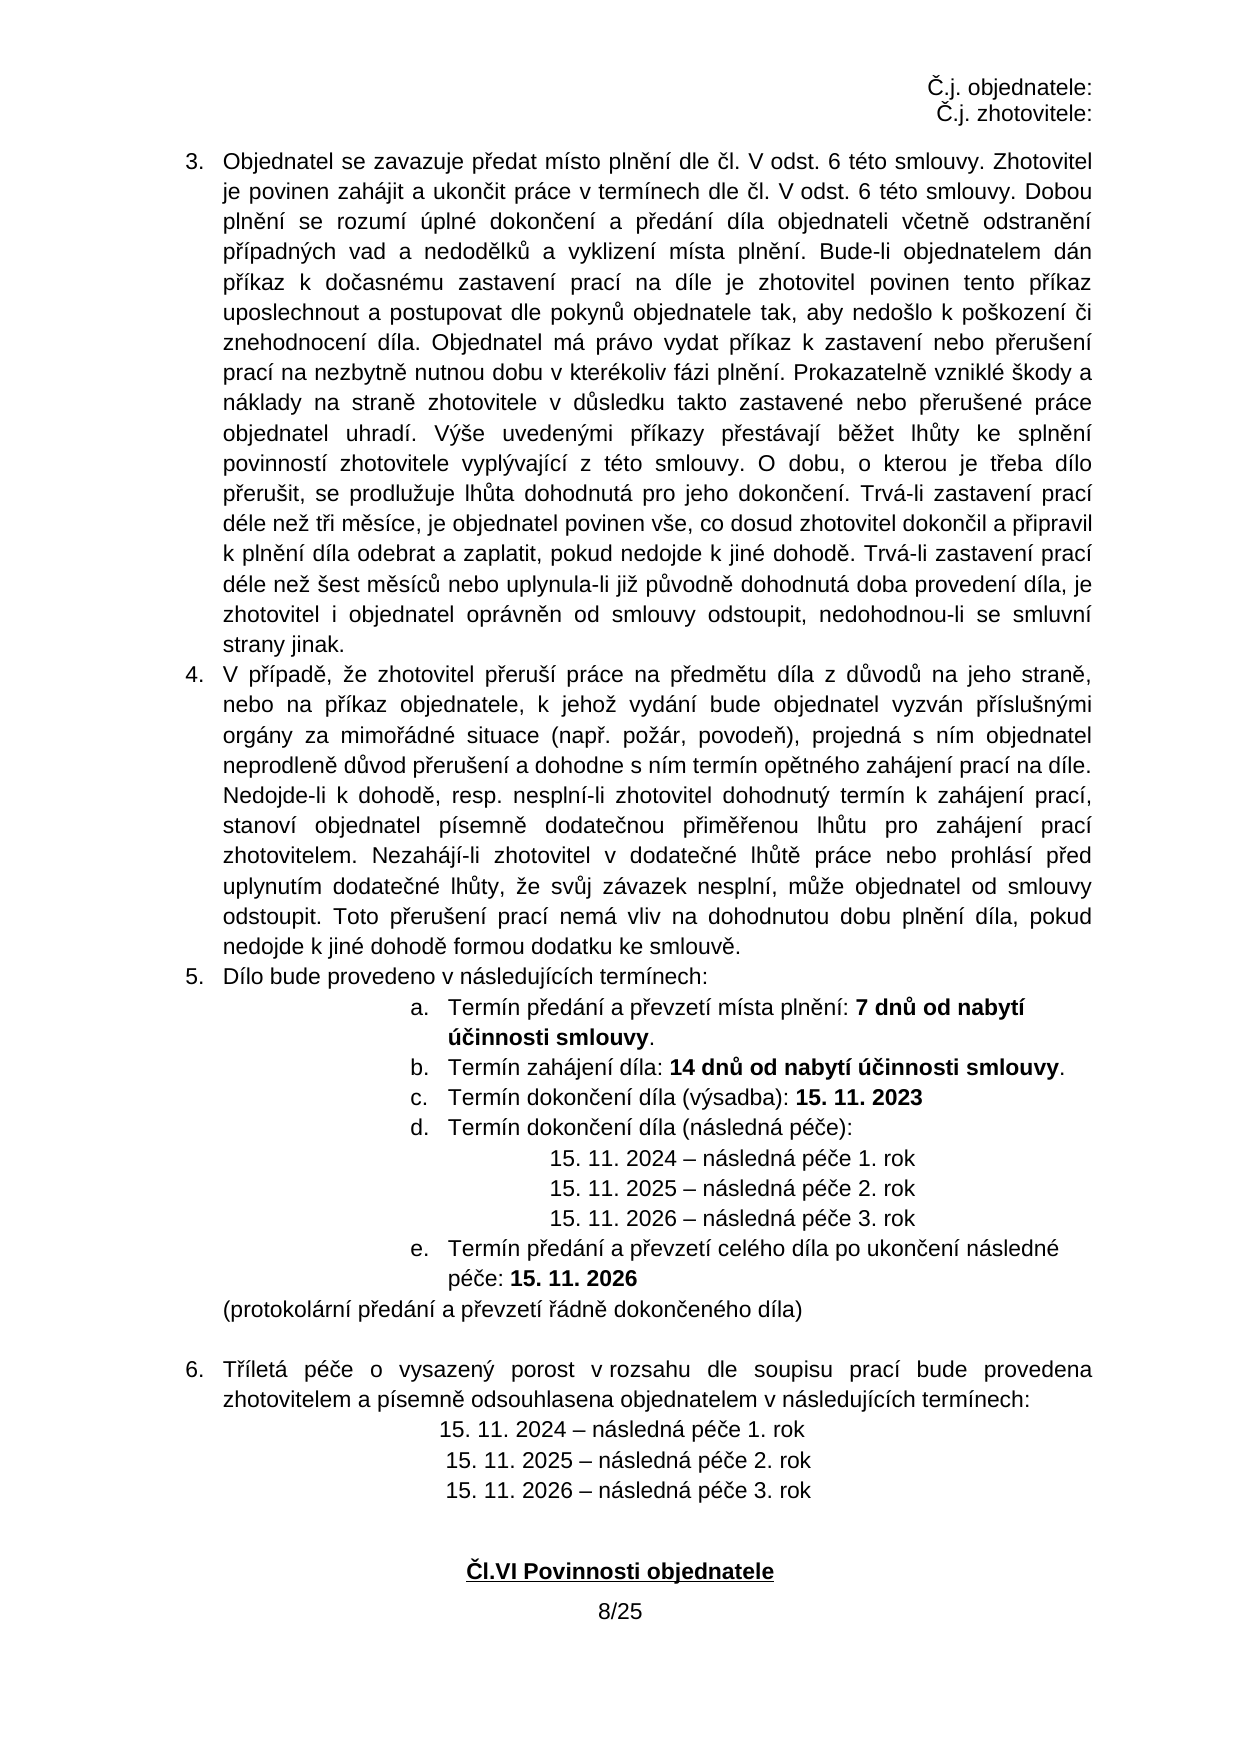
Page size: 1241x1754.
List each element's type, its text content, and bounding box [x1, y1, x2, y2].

list (protokolární předání a převzetí řádně dokončeného díla) [223, 1296, 1093, 1322]
list Termín zahájení díla: 14 dnů od nabytí účinnosti smlouvy. [410, 1054, 1093, 1080]
list Termín dokončení díla (následná péče): [410, 1114, 1093, 1141]
list V případě, že zhotovitel přeruší práce na předmětu díla z důvodů na jeho straně, nebo na příkaz objednatele, k jehož vydání bude objednatel vyzván příslušnými orgány za mimořádné situace (např. požár, povodeň), projedná s ním objednatel neprodleně důvod přerušení a dohodne s ním termín opětného zahájení prací na díle. Nedojde-li k dohodě, resp. nesplní-li zhotovitel dohodnutý termín k zahájení prací, stanoví objednatel písemně dodatečnou přiměřenou lhůtu pro zahájení prací zhotovitelem. Nezahájí-li zhotovitel v dodatečné lhůtě práce nebo prohlásí před uplynutím dodatečné lhůty, že svůj závazek nesplní, může objednatel od smlouvy odstoupit. Toto přerušení prací nemá vliv na dohodnutou dobu plnění díla, pokud nedojde k jiné dohodě formou dodatku ke smlouvě. [185, 661, 1093, 959]
list 15. 11. 2025 – následná péče 2. rok [448, 1175, 1093, 1201]
list 15. 11. 2024 – následná péče 1. rok [448, 1144, 1093, 1171]
list Termín dokončení díla (výsadba): 15. 11. 2023 [410, 1084, 1093, 1110]
list Dílo bude provedeno v následujících termínech: [185, 963, 1093, 989]
list Tříletá péče o vysazený porost v rozsahu dle soupisu prací bude provedena zhotovitelem a písemně odsouhlasena objednatelem v následujících termínech: [185, 1356, 1093, 1412]
list 15. 11. 2026 – následná péče 3. rok [223, 1477, 1093, 1503]
list 15. 11. 2025 – následná péče 2. rok [223, 1447, 1093, 1473]
list 15. 11. 2026 – následná péče 3. rok [448, 1205, 1093, 1231]
list Termín předání a převzetí místa plnění: 7 dnů od nabytí účinnosti smlouvy. [410, 993, 1093, 1050]
list Termín předání a převzetí celého díla po ukončení následné péče: 15. 11. 2026 [410, 1235, 1093, 1292]
text Čl.VI Povinnosti objednatele [148, 1558, 1093, 1584]
list Objednatel se zavazuje předat místo plnění dle čl. V odst. 6 této smlouvy. Zhotovitel je povinen zahájit a ukončit práce v termínech dle čl. V odst. 6 této smlouvy. Dobou plnění se rozumí úplné dokončení a předání díla objednateli včetně odstranění případných vad a nedodělků a vyklizení místa plnění. Bude-li objednatelem dán příkaz k dočasnému zastavení prací na díle je zhotovitel povinen tento příkaz uposlechnout a postupovat dle pokynů objednatele tak, aby nedošlo k poškození či znehodnocení díla. Objednatel má právo vydat příkaz k zastavení nebo přerušení prací na nezbytně nutnou dobu v kterékoliv fázi plnění. Prokazatelně vzniklé škody a náklady na straně zhotovitele v důsledku takto zastavené nebo přerušené práce objednatel uhradí. Výše uvedenými příkazy přestávají běžet lhůty ke splnění povinností zhotovitele vyplývající z této smlouvy. O dobu, o kterou je třeba dílo přerušit, se prodlužuje lhůta dohodnutá pro jeho dokončení. Trvá-li zastavení prací déle než tři měsíce, je objednatel povinen vše, co dosud zhotovitel dokončil a připravil k plnění díla odebrat a zaplatit, pokud nedojde k jiné dohodě. Trvá-li zastavení prací déle než šest měsíců nebo uplynula-li již původně dohodnutá doba provedení díla, je zhotovitel i objednatel oprávněn od smlouvy odstoupit, nedohodnou-li se smluvní strany jinak. [185, 148, 1093, 657]
list 15. 11. 2024 – následná péče 1. rok [223, 1416, 1093, 1443]
